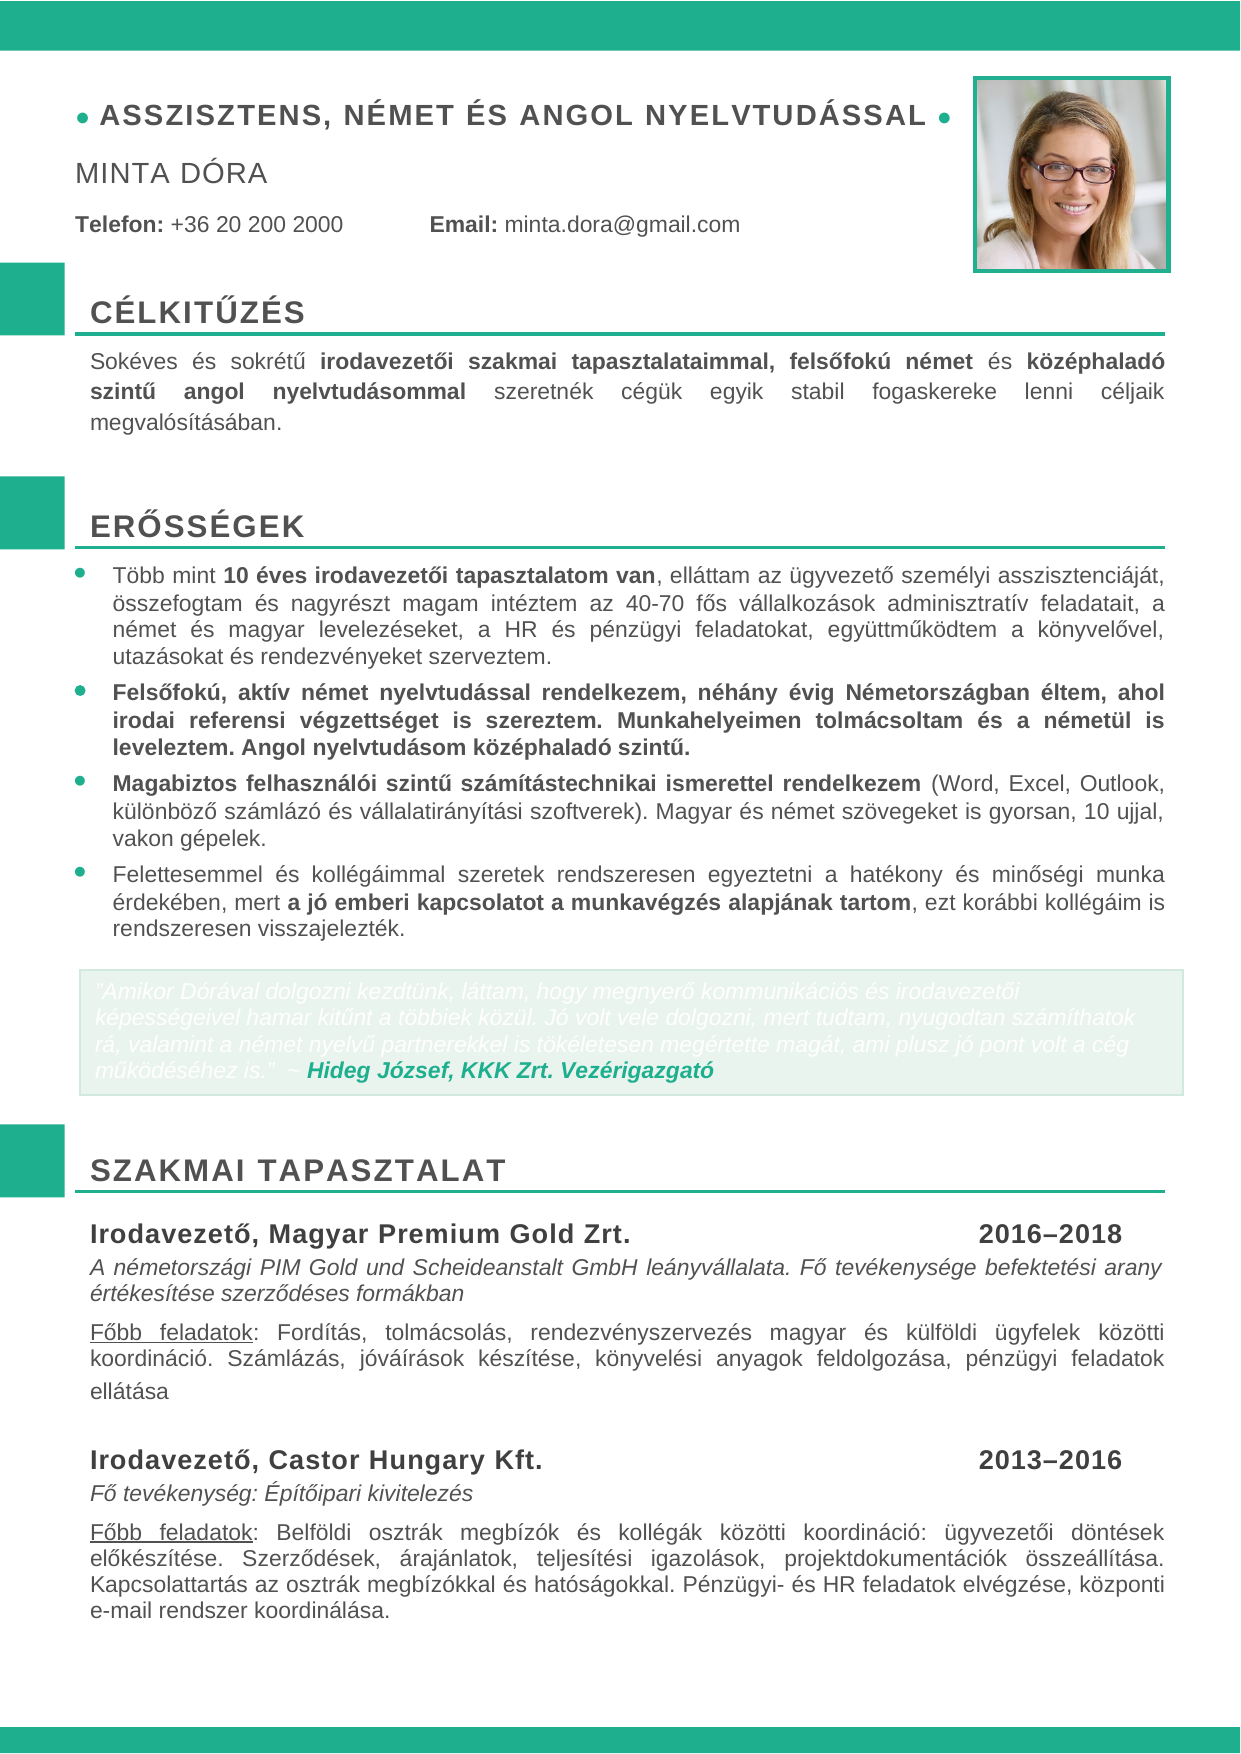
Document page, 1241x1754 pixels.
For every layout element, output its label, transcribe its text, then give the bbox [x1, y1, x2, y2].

text Felsőfokú, aktív német nyelvtudással rendelkezem, néhány évig Németországban éltem, ahol irodai referensi végzettséget is szereztem. Munkahelyeimen tolmácsoltam és a németül is leveleztem. Angol nyelvtudásom középhaladó szintű. [75, 679, 1165, 760]
text ● Asszisztens, német és angol nyelvtudással ● [75, 98, 973, 132]
text Főbb feladatok: Belföldi osztrák megbízók és kollégák közötti koordináció: ügyvezetői döntések előkészítése. Szerződések, árajánlatok, teljesítési igazolások, projektdokumentációk összeállítása. Kapcsolattartás az osztrák megbízókkal és hatóságokkal. Pénzügyi- és HR feladatok elvégzése, központi e-mail rendszer koordinálása. [90, 1518, 1165, 1624]
text Fő tevékenység: Építőipari kivitelezés [90, 1479, 1165, 1506]
text A németországi PIM Gold und Scheideanstalt GmbH leányvállalata. Fő tevékenysége befektetési arany értékesítése szerződéses formákban [90, 1254, 1165, 1307]
text Felettesemmel és kollégáimmal szeretek rendszeresen egyeztetni a hatékony és minőségi munka érdekében, mert a jó emberi kapcsolatot a munkavégzés alapjának tartom, ezt korábbi kollégáim is rendszeresen visszajelezték. [75, 861, 1165, 942]
text Minta Dóra [75, 157, 973, 190]
text Telefon: +36 20 200 2000 Email: minta.dora@gmail.com [75, 211, 973, 237]
text Főbb feladatok: Fordítás, tolmácsolás, rendezvényszervezés magyar és külföldi ügyfelek közötti koordináció. Számlázás, jóváírások készítése, könyvelési anyagok feldolgozása, pénzügyi feladatok ellátása [90, 1319, 1165, 1405]
text Magabiztos felhasználói szintű számítástechnikai ismerettel rendelkezem (Word, Excel, Outlook, különböző számlázó és vállalatirányítási szoftverek). Magyar és német szövegeket is gyorsan, 10 ujjal, vakon gépelek. [75, 770, 1165, 851]
text Erősségek [75, 508, 1165, 546]
text Irodavezető, Castor Hungary Kft. 2013–2016 [90, 1444, 1165, 1475]
picture [977, 80, 1166, 269]
text Sokéves és sokrétű irodavezetői szakmai tapasztalataimmal, felsőfokú német és középhaladó szintű angol nyelvtudásommal szeretnék cégük egyik stabil fogaskereke lenni céljaik megvalósításában. [90, 348, 1165, 435]
text Célkitűzés [75, 294, 1165, 332]
text Szakmai tapasztalat [75, 1152, 1165, 1190]
text Több mint 10 éves irodavezetői tapasztalatom van, elláttam az ügyvezető személyi asszisztenciáját, összefogtam és nagyrészt magam intéztem az 40-70 fős vállalkozások adminisztratív feladatait, a német és magyar levelezéseket, a HR és pénzügyi feladatokat, együttműködtem a könyvelővel, utazásokat és rendezvényeket szerveztem. [75, 562, 1165, 669]
text Irodavezető, Magyar Premium Gold Zrt. 2016–2018 [90, 1218, 1165, 1250]
